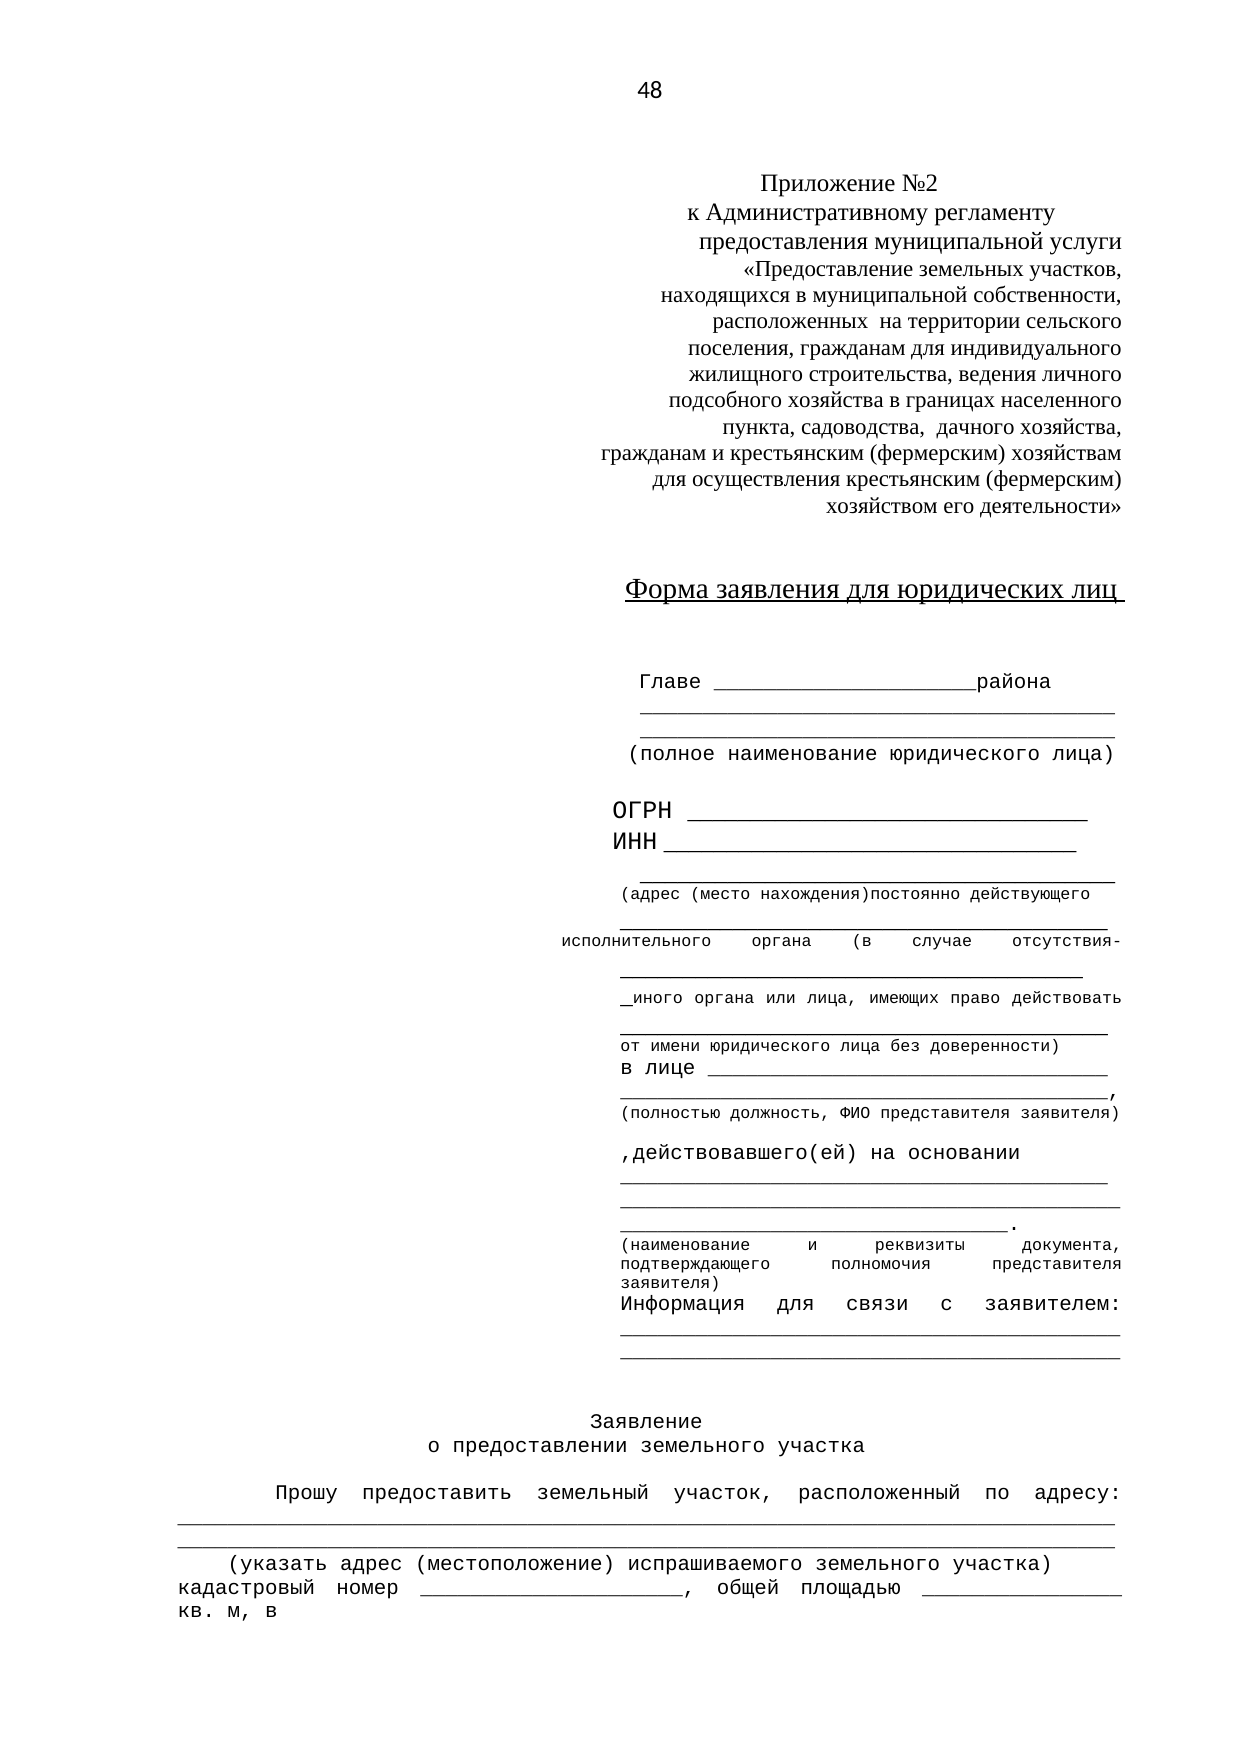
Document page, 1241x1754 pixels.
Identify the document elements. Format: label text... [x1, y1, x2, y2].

text жилищного строительства, ведения личного [177, 360, 1122, 386]
text (наименование и реквизиты документа, подтверждающего полномочия представителя заявителя) [620, 1236, 1122, 1293]
text для осуществления крестьянским (фермерским) [177, 466, 1122, 492]
text (полностью должность, ФИО представителя заявителя) [620, 1104, 1122, 1123]
text Информация для связи с заявителем: ________________________________________ [620, 1293, 1122, 1340]
text ______________________________________ [177, 857, 1122, 885]
text (адрес (место нахождения)постоянно действующего [620, 885, 1122, 904]
text ,действовавшего(ей) на основании [620, 1142, 1122, 1166]
text ОГРН ________________________________ [177, 795, 1122, 826]
text подсобного хозяйства в границах населенного [177, 386, 1122, 413]
text исполнительного органа (в случае отсутствия-______________________________________иного органа или лица, имеющих право действовать _______________________________________ [561, 933, 1122, 1038]
text в лице ________________________________ [620, 1057, 1122, 1081]
text ИНН _________________________________ [177, 826, 1122, 857]
text от имени юридического лица без доверенности) [620, 1038, 1122, 1057]
text Форма заявления для юридических лиц [620, 571, 1122, 604]
text хозяйством его деятельности» [177, 492, 1122, 518]
text расположенных на территории сельского [177, 307, 1122, 334]
text пункта, садоводства, дачного хозяйства, [177, 413, 1122, 439]
text ________________________________________ [620, 1340, 1122, 1364]
text Приложение №2 [576, 168, 1122, 197]
text (указать адрес (местоположение) испрашиваемого земельного участка) [177, 1553, 1122, 1577]
text Заявление [177, 1411, 1122, 1435]
text (полное наименование юридического лица) [177, 742, 1122, 766]
text _______________________________________, [620, 1081, 1122, 1104]
text _______________________________________ [620, 1166, 1122, 1189]
text находящихся в муниципальной собственности, [177, 281, 1122, 307]
text Прошу предоставить земельный участок, расположенный по адресу: ___________________________________________________________________________ [177, 1482, 1122, 1529]
text о предоставлении земельного участка [177, 1435, 1122, 1458]
text гражданам и крестьянским (фермерским) хозяйствам [177, 439, 1122, 466]
text _______________________________________ [576, 904, 1122, 933]
text ______________________________________ [177, 695, 1122, 719]
text к Административному регламенту [620, 197, 1122, 226]
text «Предоставление земельных участков, [177, 255, 1122, 281]
text ___________________________________________________________________________ [177, 1529, 1122, 1553]
text Главе _____________________района [177, 672, 1122, 695]
text ______________________________________ [177, 719, 1122, 742]
text кадастровый номер _____________________, общей площадью ________________ кв. м, в [177, 1577, 1122, 1624]
text поселения, гражданам для индивидуального [177, 334, 1122, 360]
text _______________________________________________________________________. [620, 1189, 1122, 1236]
text предоставления муниципальной услуги [177, 226, 1122, 255]
